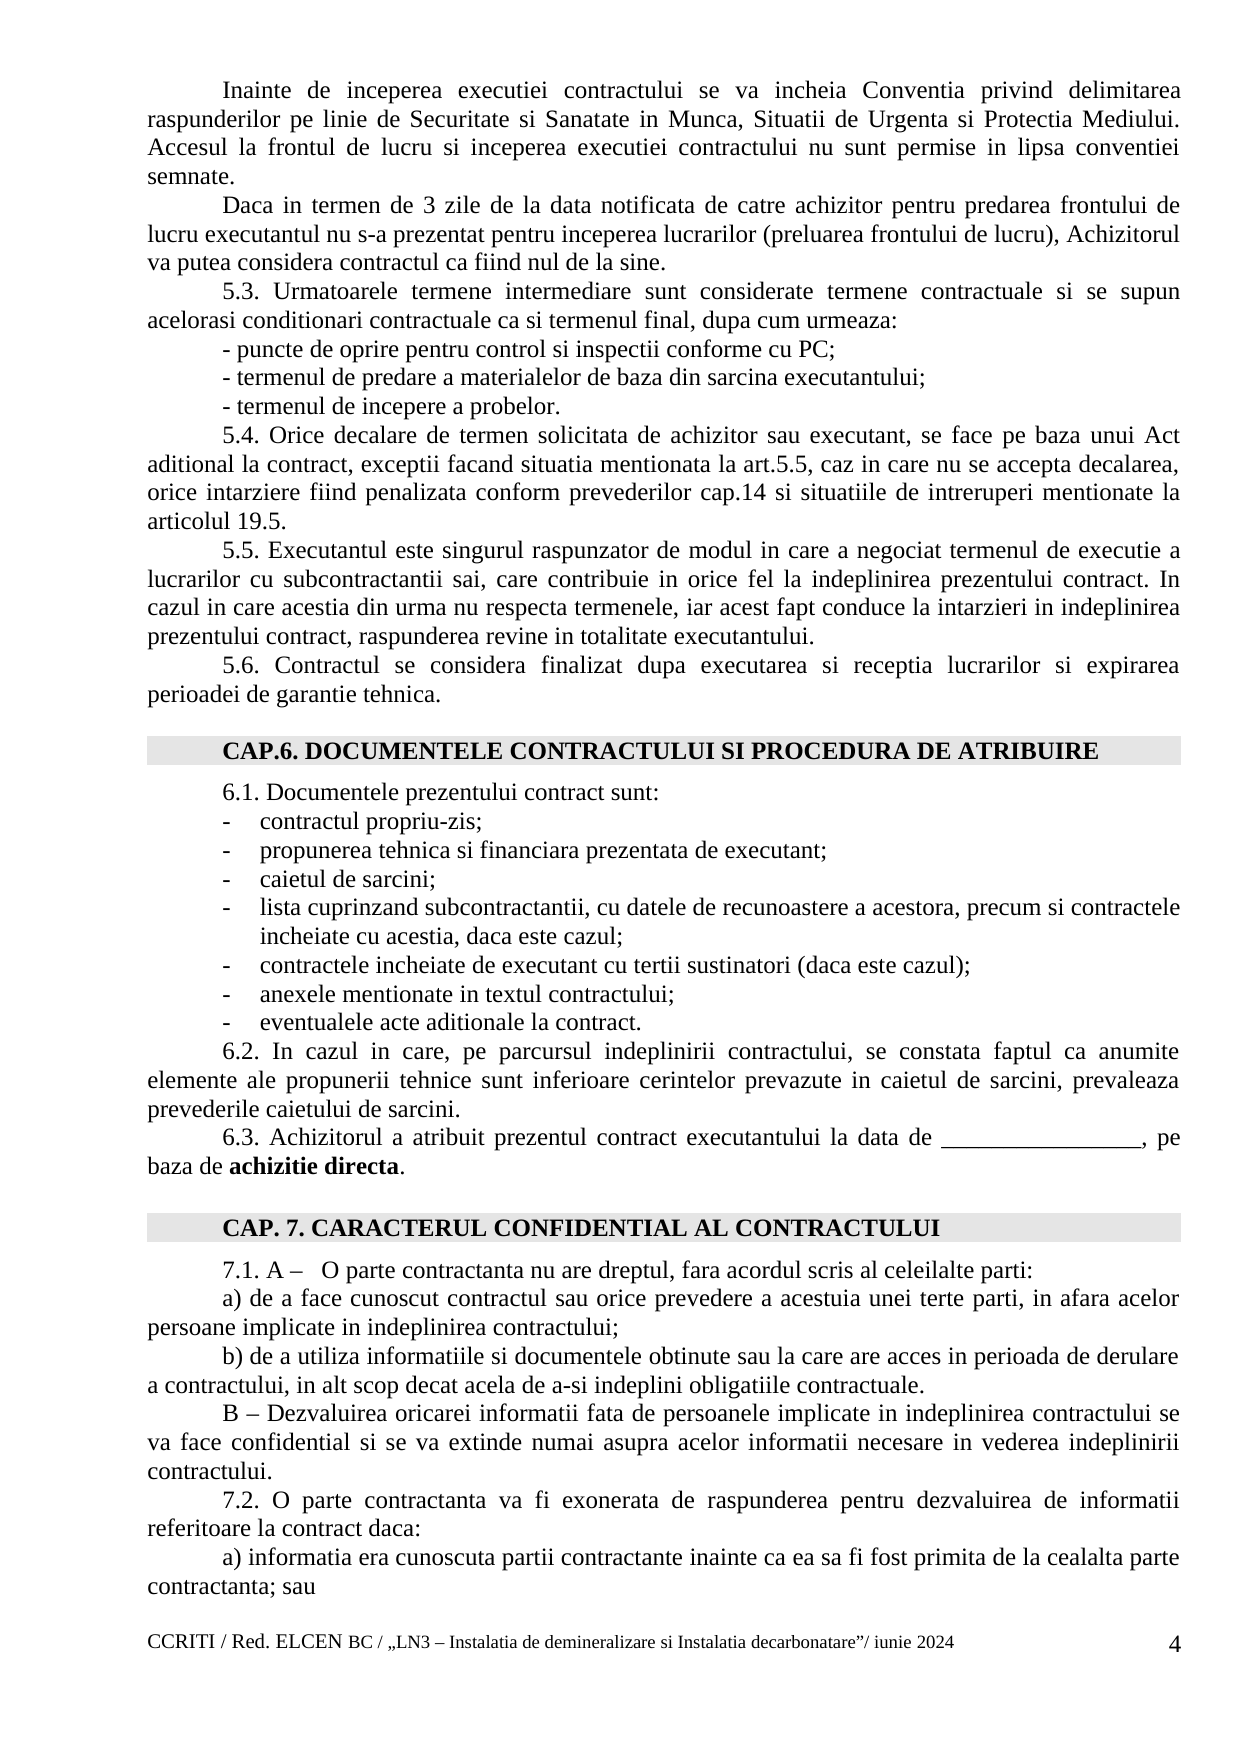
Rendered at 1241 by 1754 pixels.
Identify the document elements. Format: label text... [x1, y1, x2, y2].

subtitle CAP.6. DOCUMENTELE CONTRACTULUI SI PROCEDURA DE ATRIBUIRE [147, 736, 1181, 765]
list caietul de sarcini; [222, 864, 1181, 892]
list propunerea tehnica si financiara prezentata de executant; [222, 835, 1181, 864]
text 6.1. Documentele prezentului contract sunt: [147, 777, 1181, 806]
text 5.6. Contractul se considera finalizat dupa executarea si receptia lucrarilor si expirarea perioadei de garantie tehnica. [147, 650, 1181, 707]
text Inainte de inceperea executiei contractului se va incheia Conventia privind delimitarea raspunderilor pe linie de Securitate si Sanatate in Munca, Situatii de Urgenta si Protectia Mediului. Accesul la frontul de lucru si inceperea executiei contractului nu sunt permise in lipsa conventiei semnate. [147, 75, 1182, 190]
list lista cuprinzand subcontractantii, cu datele de recunoastere a acestora, precum si contractele incheiate cu acestia, daca este cazul; [222, 892, 1181, 950]
text a) informatia era cunoscuta partii contractante inainte ca ea sa fi fost primita de la cealalta parte contractanta; sau [147, 1542, 1181, 1600]
text - puncte de oprire pentru control si inspectii conforme cu PC; [147, 334, 1181, 362]
text a) de a face cunoscut contractul sau orice prevedere a acestuia unei terte parti, in afara acelor persoane implicate in indeplinirea contractului; [147, 1283, 1181, 1341]
text 7.1. A – O parte contractanta nu are dreptul, fara acordul scris al celeilalte parti: [147, 1255, 1181, 1283]
text - termenul de incepere a probelor. [147, 391, 1181, 420]
text 5.4. Orice decalare de termen solicitata de achizitor sau executant, se face pe baza unui Act aditional la contract, exceptii facand situatia mentionata la art.5.5, caz in care nu se accepta decalarea, orice intarziere fiind penalizata conform prevederilor cap.14 si situatiile de intreruperi mentionate la articolul 19.5. [147, 420, 1181, 535]
text B – Dezvaluirea oricarei informatii fata de persoanele implicate in indeplinirea contractului se va face confidential si se va extinde numai asupra acelor informatii necesare in vederea indeplinirii contractului. [147, 1398, 1181, 1485]
text b) de a utiliza informatiile si documentele obtinute sau la care are acces in perioada de derulare a contractului, in alt scop decat acela de a-si indeplini obligatiile contractuale. [147, 1341, 1181, 1398]
text 5.3. Urmatoarele termene intermediare sunt considerate termene contractuale si se supun acelorasi conditionari contractuale ca si termenul final, dupa cum urmeaza: [147, 276, 1181, 334]
list anexele mentionate in textul contractului; [222, 979, 1181, 1007]
list eventualele acte aditionale la contract. [222, 1007, 1181, 1036]
text 7.2. O parte contractanta va fi exonerata de raspunderea pentru dezvaluirea de informatii referitoare la contract daca: [147, 1485, 1181, 1542]
list contractul propriu-zis; [222, 806, 1181, 835]
text 6.2. In cazul in care, pe parcursul indeplinirii contractului, se constata faptul ca anumite elemente ale propunerii tehnice sunt inferioare cerintelor prevazute in caietul de sarcini, prevaleaza prevederile caietului de sarcini. [147, 1036, 1181, 1122]
text - termenul de predare a materialelor de baza din sarcina executantului; [147, 362, 1181, 391]
text Daca in termen de 3 zile de la data notificata de catre achizitor pentru predarea frontului de lucru executantul nu s-a prezentat pentru inceperea lucrarilor (preluarea frontului de lucru), Achizitorul va putea considera contractul ca fiind nul de la sine. [147, 190, 1181, 276]
list contractele incheiate de executant cu tertii sustinatori (daca este cazul); [222, 950, 1181, 979]
subtitle CAP. 7. CARACTERUL CONFIDENTIAL AL CONTRACTULUI [147, 1213, 1181, 1242]
text 6.3. Achizitorul a atribuit prezentul contract executantului la data de ________________, pe baza de achizitie directa. [147, 1122, 1181, 1180]
text 5.5. Executantul este singurul raspunzator de modul in care a negociat termenul de executie a lucrarilor cu subcontractantii sai, care contribuie in orice fel la indeplinirea prezentului contract. In cazul in care acestia din urma nu respecta termenele, iar acest fapt conduce la intarzieri in indeplinirea prezentului contract, raspunderea revine in totalitate executantului. [147, 535, 1181, 650]
